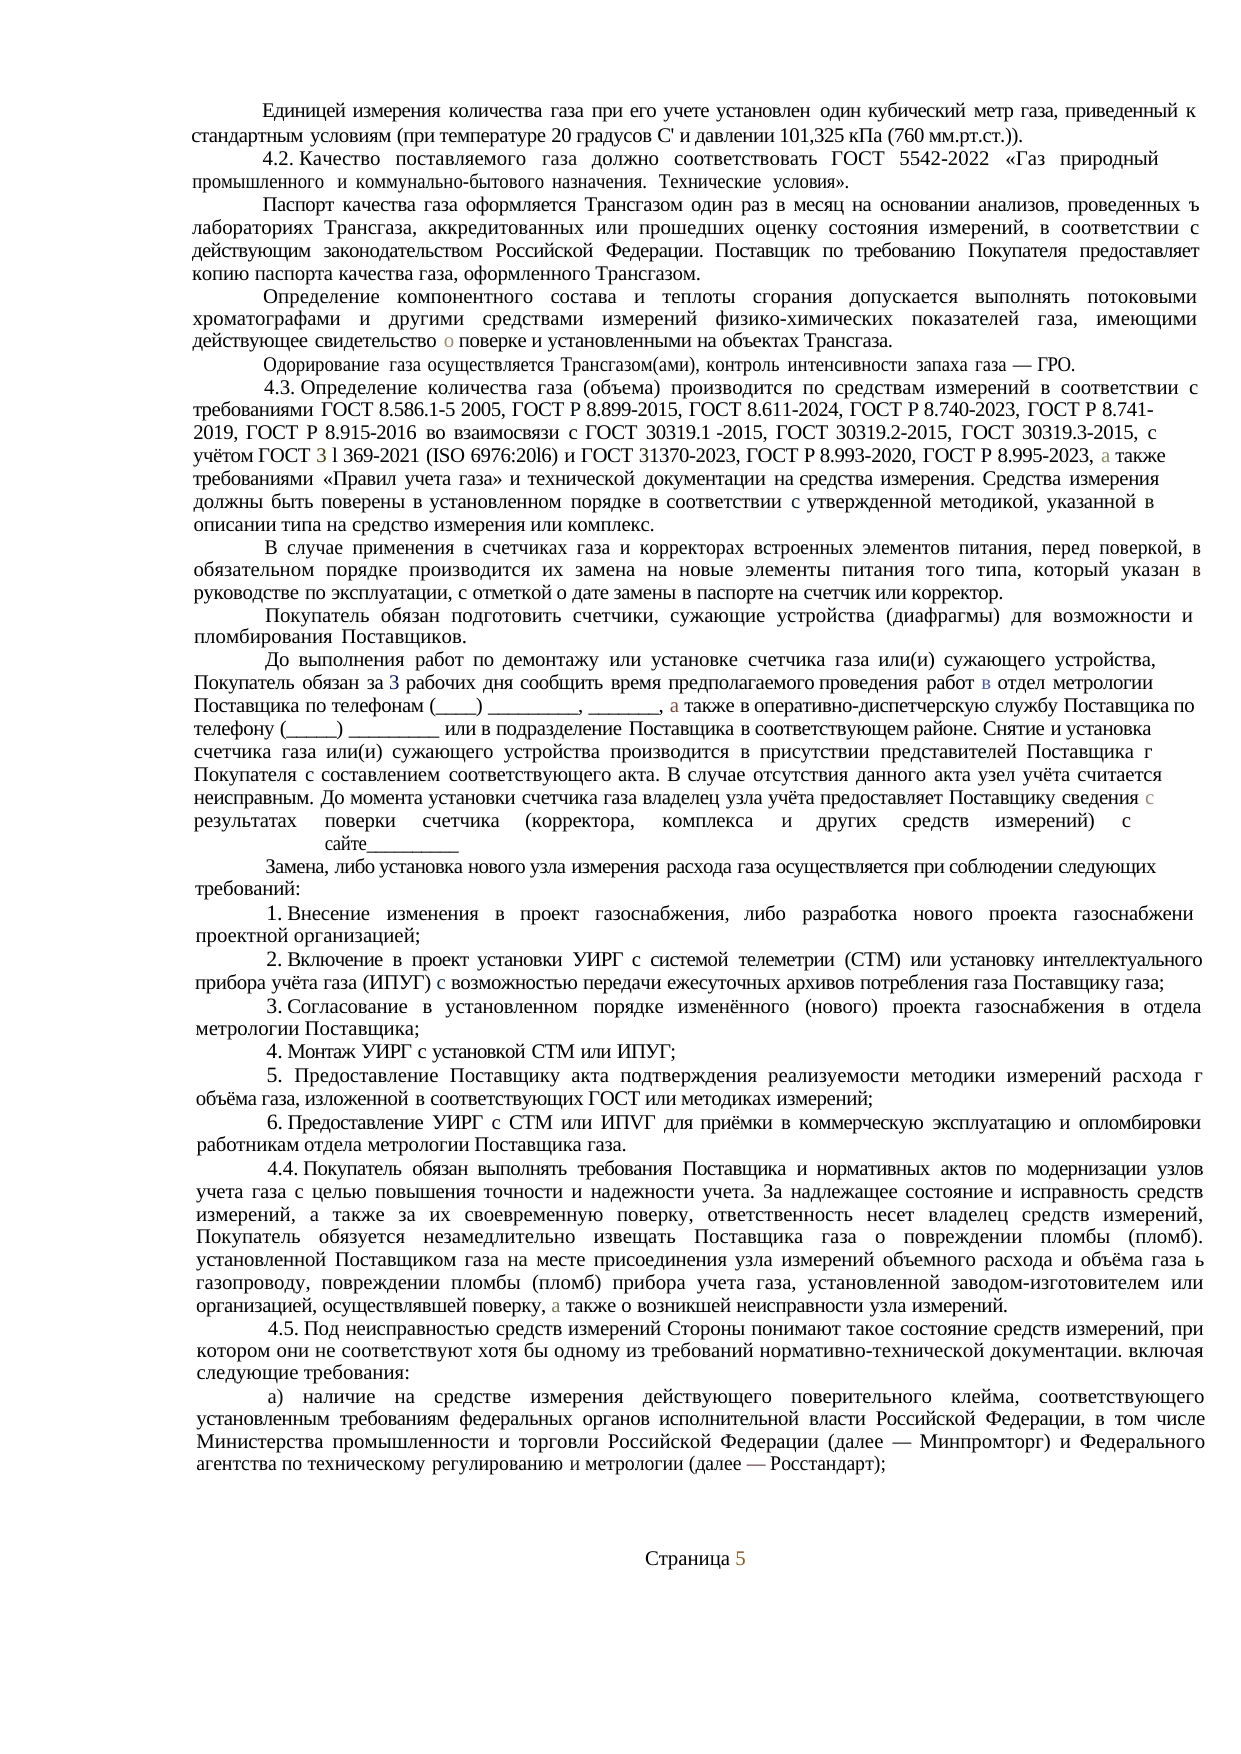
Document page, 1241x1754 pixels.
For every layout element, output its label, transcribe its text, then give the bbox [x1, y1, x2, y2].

list Покупатель обязан выполнять требования Поставщика и нормативных актов по модернизации узлов учета газа с целью повышения точности и надежности учета. За надлежащее состояние и исправность средств измерений, а также за их своевременную поверку, ответственность несет владелец средств измерений, Покупатель обязуется незамедлительно извещать Поставщика газа о повреждении пломбы (пломб). установленной Поставщиком газа на месте присоединения узла измерений объемного расхода и объёма газа ь газопроводу, повреждении пломбы (пломб) прибора учета газа, установленной заводом-изготовителем или организацией, осуществлявшей поверку, а также о возникшей неисправности узла измерений. [196, 1157, 1204, 1317]
text требованиями «Правил учета газа» и технической документации на средства измерения. Средства измepeния должны быть поверены в установленном порядке в соответствии с утвержденной методикой, указанной в описании типа на средство измерения или комплекс. [193, 468, 1199, 536]
text Паспорт качества газа оформляется Трансгазом один раз в месяц на основании анализов, проведенных ъ лабораториях Трансгаза, аккредитованных или прошедших оценку состояния измерений, в соответствии с действующим законодательством Российской Федерации. Поставщик по требованию Покупателя предоставляет копию паспорта качества газа, оформленного Трансгазом. [192, 193, 1199, 285]
list Предоставление Поставщику акта подтверждения реализуемости методики измерений расхода г объёма газа, изложенной в соответствующих ГОСТ или методиках измерений; [196, 1064, 1203, 1110]
list Согласование в установленном порядке изменённого (нового) проекта газоснабжения в отдела метрологии Поставщика; [195, 995, 1202, 1039]
text Замена, либо установка нового узла измерения расхода газа осуществляется при соблюдении cлeдyющих требований: [195, 856, 1211, 899]
text Определение компонентного состава и теплоты сгорания допускается выполнять потоковыми хроматографами и другими средствами измерений физико-химических показателей газа, имеющими действующее свидетельство о поверке и установленными на объектах Трансгаза. [192, 285, 1198, 352]
text промышленного и коммунально-бытового назначения. Технические условия». [192, 169, 1211, 193]
text Единицей измерения количества газа при его учете установлен один кубический метр газа, приведенный к стандартным условиям (при температуре 20 градусов С' и давлении 101,325 кПа (760 мм.рт.ст.)). [191, 98, 1197, 147]
text Страница 5 [645, 1546, 1211, 1583]
list Предоставление УИРГ с CTM или ИПVГ для приёмки в коммерческую эксплуатацию и опломбировки работникам отдела метрологии Поставщика газа. [196, 1111, 1201, 1156]
list Монтаж УИРГ с установкой CTM или ИПУГ; [266, 1039, 1211, 1063]
text В случае применения в счетчиках газа и корректорах встроенных элементов питания, перед поверкой, в обязательном порядке производится их замена на новые элементы питания того типа, который указан в руководстве по эксплуатации, с отметкой о дате замены в паспорте на счетчик или корректор. [193, 537, 1201, 604]
text а) наличие на средстве измерения действующего поверительного клейма, соответствующего установленным требованиям федеральных органов исполнительной власти Российской Федерации, в том числе Министерства промышленности и торговли Российской Федерации (далее — Минпромторг) и Федерального агентства по техническому регулированию и метрологии (далее — Росстандарт); [196, 1386, 1205, 1475]
list Внесение изменения в проект газоснабжения, либо разработка нового проекта газоснабжени проектной организацией; [195, 902, 1194, 947]
list Определение количества газа (объема) производится по средствам измерений в соответствии с требованиями ГОСТ 8.586.1-5 2005, ГОСТ Р 8.899-2015, ГОСТ 8.611-2024, ГОСТ Р 8.740-2023, ГОСТ Р 8.741- [193, 377, 1200, 421]
list Под неисправностью средств измерений Стороны понимают такое состояние средств измерений, при котором они не соответствуют хотя бы одному из требований нормативно-технической документации. включая следующие требования: [196, 1317, 1204, 1384]
text 2019, ГОСТ Р 8.915-2016 во взаимосвязи с ГОСТ 30319.1 -2015, ГОСТ 30319.2-2015, ГОСТ 30319.3-2015, с учётом ГОСТ 3 l 369-2021 (ISO 6976:20l6) и ГОСТ 31370-2023, ГОСТ Р 8.993-2020, ГОСТ Р 8.995-2023, а также [193, 421, 1211, 467]
list Включение в проект установки УИРГ с системой телеметрии (CTM) или установку интеллектуального прибора учёта газа (ИПУГ) с возможностью передачи ежесуточных архивов потребления газа Поставщику газа; [195, 948, 1203, 994]
text До выполнения работ по демонтажу или установке счетчика газа или(и) сужающего устройства, Покупатель обязан за 3 рабочих дня сообщить время предполагаемого проведения работ в отдел метрологии Поставщика по телефонам (____) _________, _______, а также в оперативно-диспетчерскую службу Поставщика по телефону (_____) _________ или в подразделение Поставщика в соответствующем районе. Снятие и установка счетчика газа или(и) сужающего устройства производится в присутствии представителей Поставщика г Покупателя с составлением соответствующего акта. В случае отсутствия данного акта узел учёта считается неисправным. До момента установки счетчика газа владелец узла учёта предоставляет Поставщику сведения с результатах поверки счетчика (корректора, комплекса и других средств измерений) с сайте__________ [194, 648, 1202, 855]
list Качество поставляемого газа должно соответствовать ГОСТ 5542-2022 «Газ природный [262, 147, 1211, 169]
text Покупатель обязан подготовить счетчики, сужающие устройства (диафрагмы) для возможности и пломбирования Поставщиков. [194, 604, 1194, 648]
text Одорирование газа осуществляется Трансгазом(ами), контроль интенсивности запаха газа — ГРО. [263, 352, 1211, 376]
